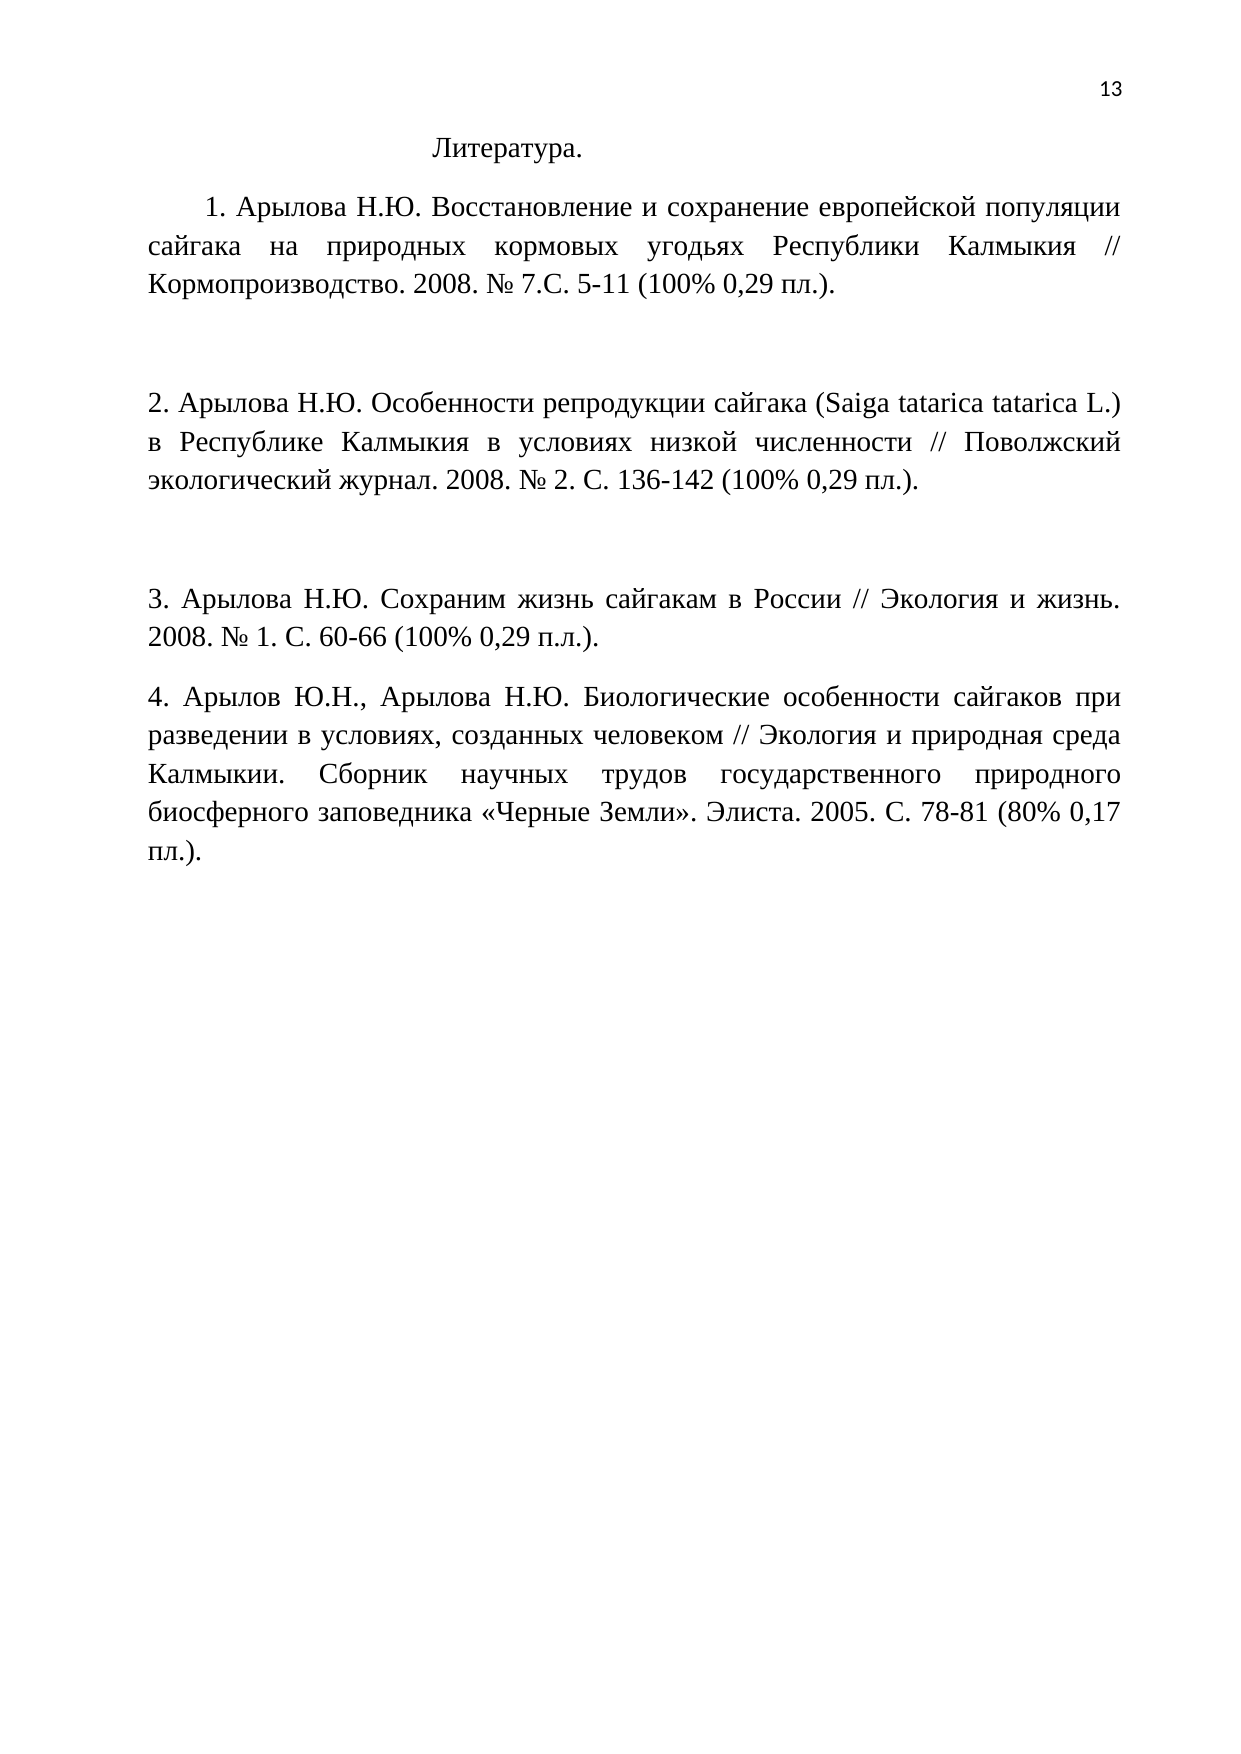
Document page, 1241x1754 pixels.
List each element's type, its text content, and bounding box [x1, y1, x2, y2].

text 1. Арылова Н.Ю. Восстановление и сохранение европейской популяции сайгака на природных кормовых угодьях Республики Калмыкия // Кормопроизводство. 2008. № 7.С. 5-11 (100% 0,29 пл.). [148, 189, 1122, 300]
text 2. Арылова Н.Ю. Особенности репродукции сайгака (Saiga tatarica tatarica L.) в Республике Калмыкия в условиях низкой численности // Поволжский экологический журнал. 2008. № 2. С. 136-142 (100% 0,29 пл.). [148, 385, 1122, 496]
text 3. Арылова Н.Ю. Сохраним жизнь сайгакам в России // Экология и жизнь. 2008. № 1. С. 60-66 (100% 0,29 п.л.). [148, 581, 1122, 653]
text 4. Арылов Ю.Н., Арылова Н.Ю. Биологические особенности сайгаков при разведении в условиях, созданных человеком // Экология и природная среда Калмыкии. Сборник научных трудов государственного природного биосферного заповедника «Черные Земли». Элиста. 2005. С. 78-81 (80% 0,17 пл.). [148, 679, 1122, 867]
text Литература. [148, 130, 1122, 163]
